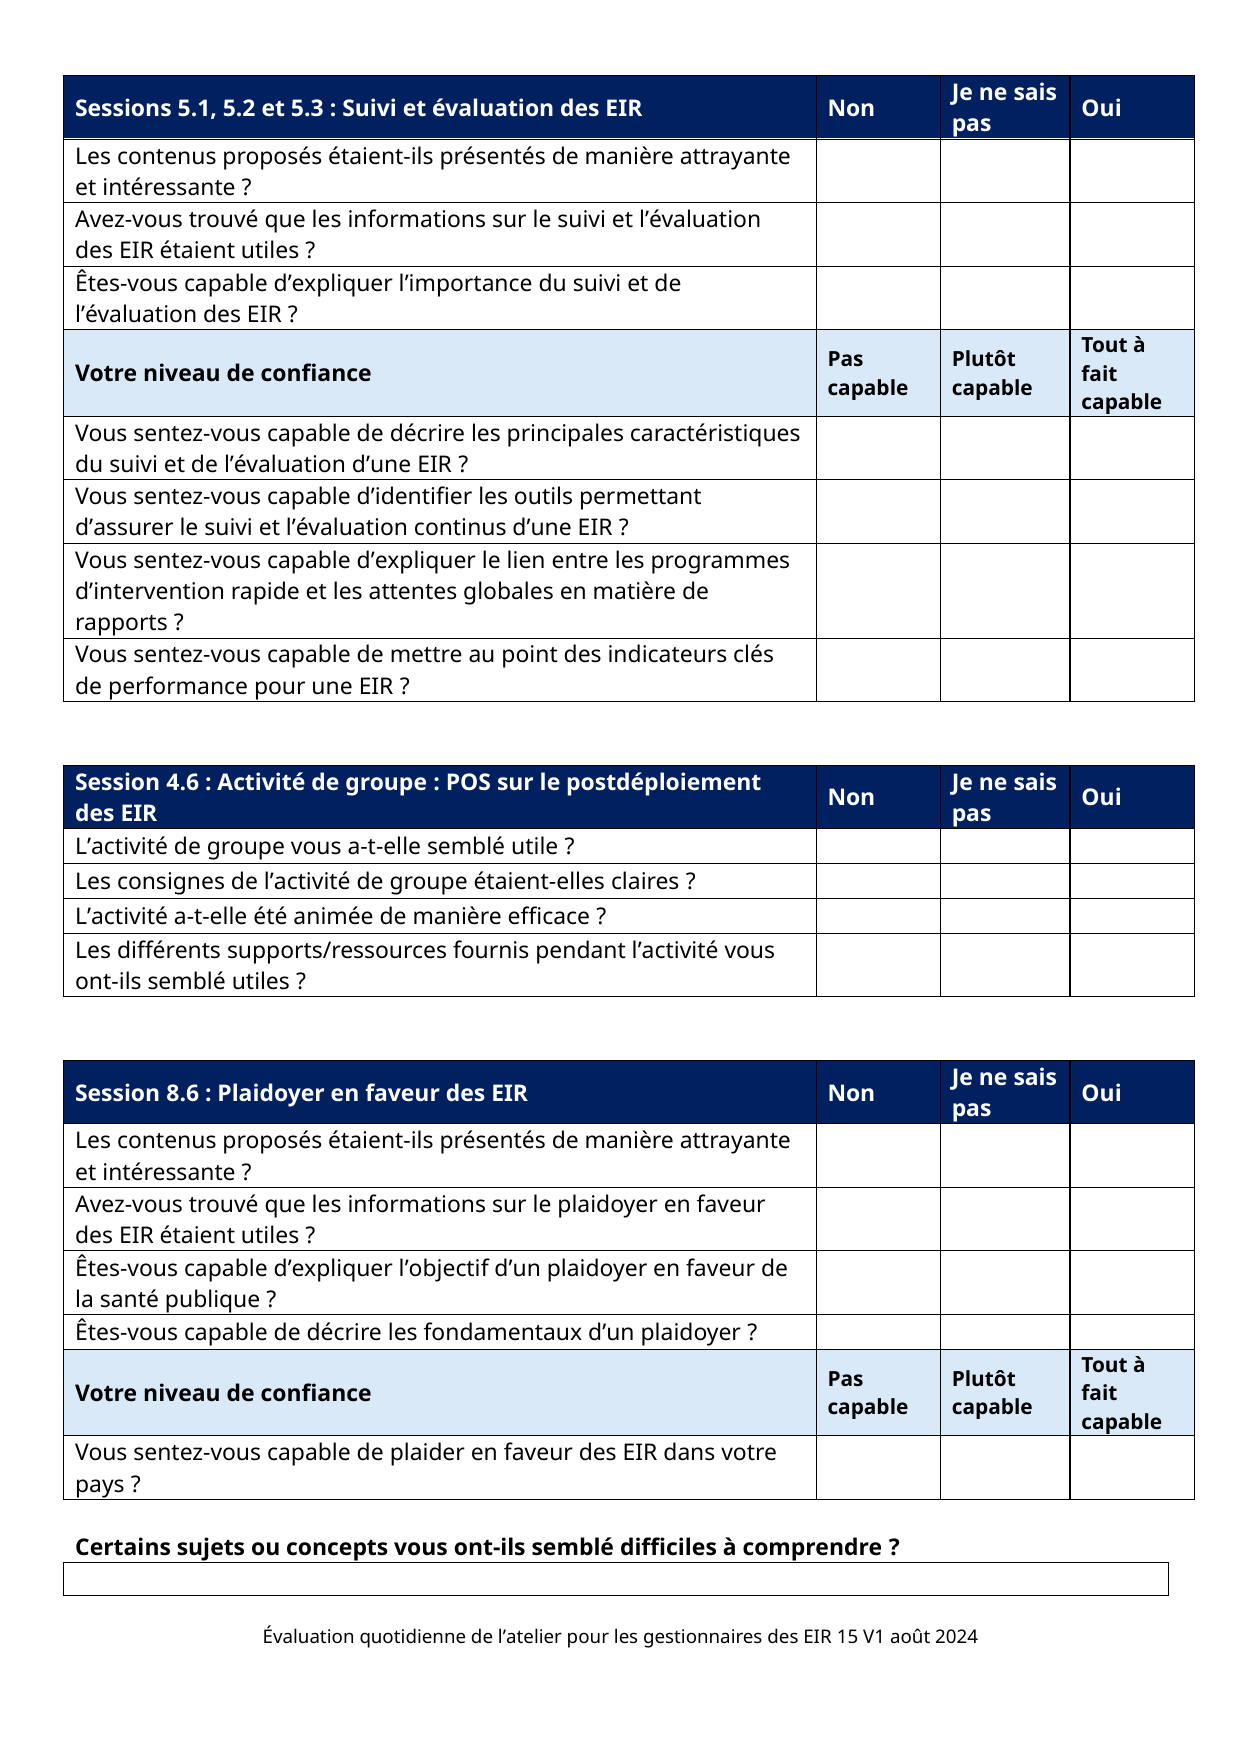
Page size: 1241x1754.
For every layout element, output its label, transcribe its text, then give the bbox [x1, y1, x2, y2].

table_cell [817, 267, 940, 329]
table_cell [1071, 1188, 1194, 1250]
table_header Je ne sais pas [941, 766, 1069, 828]
table_cell [1071, 864, 1194, 898]
table_cell [1071, 267, 1194, 329]
table_cell Les contenus proposés étaient-ils présentés de manière attrayante et intéressante ? [64, 1124, 816, 1187]
table_cell [817, 1188, 940, 1250]
table_header Je ne sais pas [941, 1061, 1069, 1123]
table_cell Êtes-vous capable dʼexpliquer lʼobjectif dʼun plaidoyer en faveur de la santé publique ? [64, 1251, 816, 1314]
table_cell [1071, 140, 1194, 202]
table_cell [1071, 417, 1194, 479]
text Certains sujets ou concepts vous ont-ils semblé difficiles à comprendre ? [75, 1531, 1165, 1562]
table_cell [817, 1436, 940, 1499]
table_cell Les contenus proposés étaient-ils présentés de manière attrayante et intéressante ? [64, 140, 816, 202]
table_cell [941, 1436, 1069, 1499]
table_cell [817, 934, 940, 996]
table_cell Les consignes de lʼactivité de groupe étaient-elles claires ? [64, 864, 816, 898]
table_cell [941, 203, 1069, 266]
table_cell [817, 899, 940, 933]
table_header Oui [1071, 766, 1194, 828]
table_cell [941, 267, 1069, 329]
table_header Non [817, 1061, 940, 1123]
table_cell Votre niveau de confiance [64, 330, 816, 416]
table_cell Pas capable [817, 1350, 940, 1435]
table_cell [1071, 480, 1194, 543]
table_cell [817, 829, 940, 863]
table_cell Lʼactivité de groupe vous a-t-elle semblé utile ? [64, 829, 816, 863]
table_cell Êtes-vous capable de décrire les fondamentaux dʼun plaidoyer ? [64, 1315, 816, 1349]
table_cell Pas capable [817, 330, 940, 416]
table_cell Lʼactivité a-t-elle été animée de manière efficace ? [64, 899, 816, 933]
table_cell [1071, 899, 1194, 933]
table_header Non [817, 766, 940, 828]
table_cell Votre niveau de confiance [64, 1350, 816, 1435]
table_cell [817, 544, 940, 637]
table_cell [817, 864, 940, 898]
table_cell [941, 1315, 1069, 1349]
table_header Non [817, 76, 940, 138]
table_cell Avez-vous trouvé que les informations sur le plaidoyer en faveur des EIR étaient utiles ? [64, 1188, 816, 1250]
table_cell [941, 417, 1069, 479]
table_cell [817, 417, 940, 479]
table_cell [941, 864, 1069, 898]
table_header Oui [1071, 1061, 1194, 1123]
table_header [64, 1563, 1168, 1594]
table_cell Vous sentez-vous capable de décrire les principales caractéristiques du suivi et de lʼévaluation dʼune EIR ? [64, 417, 816, 479]
table_cell [941, 829, 1069, 863]
table_cell [817, 203, 940, 266]
table_cell Avez-vous trouvé que les informations sur le suivi et lʼévaluation des EIR étaient utiles ? [64, 203, 816, 266]
table_cell [1071, 1251, 1194, 1314]
table_cell [941, 1251, 1069, 1314]
table_cell [1071, 1436, 1194, 1499]
table_cell Les différents supports/ressources fournis pendant lʼactivité vous ont-ils semblé utiles ? [64, 934, 816, 996]
table_cell Tout à fait capable [1071, 1350, 1194, 1435]
table_cell [1071, 544, 1194, 637]
table_header Oui [1071, 76, 1194, 138]
table_cell Vous sentez-vous capable de plaider en faveur des EIR dans votre pays ? [64, 1436, 816, 1499]
table_cell [941, 1188, 1069, 1250]
table_cell [817, 140, 940, 202]
table_cell [1071, 1124, 1194, 1187]
table_cell Vous sentez-vous capable dʼidentifier les outils permettant dʼassurer le suivi et lʼévaluation continus dʼune EIR ? [64, 480, 816, 543]
table_cell [941, 934, 1069, 996]
table_cell Plutôt capable [941, 330, 1069, 416]
table_cell Vous sentez-vous capable dʼexpliquer le lien entre les programmes dʼintervention rapide et les attentes globales en matière de rapports ? [64, 544, 816, 637]
table_header Je ne sais pas [941, 76, 1069, 138]
table_cell [941, 544, 1069, 637]
table_cell [817, 639, 940, 701]
table_cell [817, 480, 940, 543]
table_cell [941, 140, 1069, 202]
table_cell Vous sentez-vous capable de mettre au point des indicateurs clés de performance pour une EIR ? [64, 639, 816, 701]
table_header Session 4.6 : Activité de groupe : POS sur le postdéploiement des EIR [64, 766, 816, 828]
table_cell Plutôt capable [941, 1350, 1069, 1435]
table_cell [1071, 203, 1194, 266]
table_cell Tout à fait capable [1071, 330, 1194, 416]
table_cell [941, 639, 1069, 701]
table_cell [1071, 639, 1194, 701]
table_cell [1071, 1315, 1194, 1349]
table_cell [817, 1251, 940, 1314]
table_header Sessions 5.1, 5.2 et 5.3 : Suivi et évaluation des EIR [64, 76, 816, 138]
table_cell [817, 1124, 940, 1187]
table_header Session 8.6 : Plaidoyer en faveur des EIR [64, 1061, 816, 1123]
table_cell [941, 1124, 1069, 1187]
table_cell [817, 1315, 940, 1349]
table_cell [941, 480, 1069, 543]
table_cell [1071, 829, 1194, 863]
table_cell [941, 899, 1069, 933]
table_cell Êtes-vous capable dʼexpliquer lʼimportance du suivi et de lʼévaluation des EIR ? [64, 267, 816, 329]
table_cell [1071, 934, 1194, 996]
